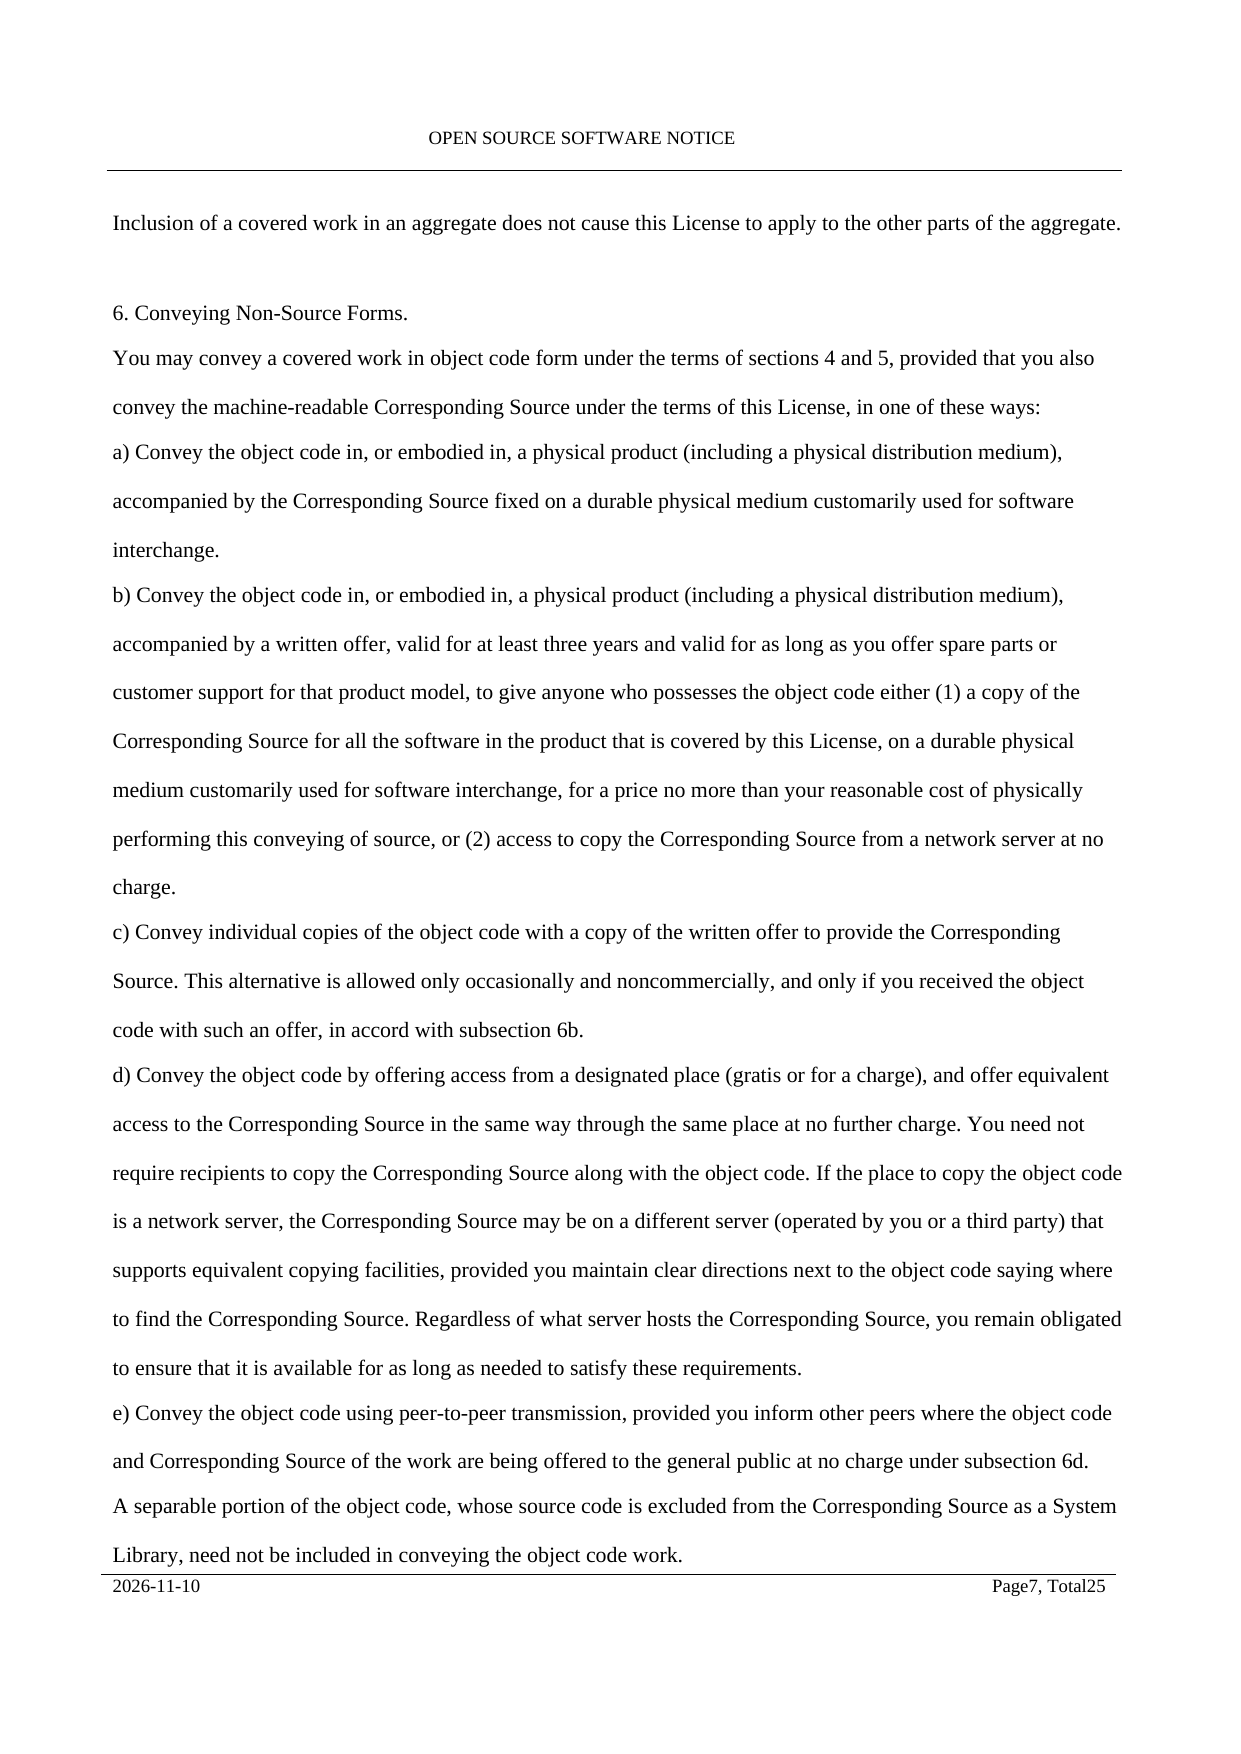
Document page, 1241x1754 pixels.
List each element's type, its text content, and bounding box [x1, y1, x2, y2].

text 6. Conveying Non-Source Forms. [112, 297, 1128, 329]
text d) Convey the object code by offering access from a designated place (gratis or for a charge), and offer equivalent access to the Corresponding Source in the same way through the same place at no further charge. You need not require recipients to copy the Corresponding Source along with the object code. If the place to copy the object code is a network server, the Corresponding Source may be on a different server (operated by you or a third party) that supports equivalent copying facilities, provided you maintain clear directions next to the object code saying where to find the Corresponding Source. Regardless of what server hosts the Corresponding Source, you remain obligated to ensure that it is available for as long as needed to satisfy these requirements. [112, 1058, 1128, 1383]
text A separable portion of the object code, whose source code is excluded from the Corresponding Source as a System Library, need not be included in conveying the object code work. [112, 1490, 1128, 1571]
text a) Convey the object code in, or embodied in, a physical product (including a physical distribution medium), accompanied by the Corresponding Source fixed on a durable physical medium customarily used for software interchange. [112, 436, 1128, 566]
text You may convey a covered work in object code form under the terms of sections 4 and 5, provided that you also convey the machine-readable Corresponding Source under the terms of this License, in one of these ways: [112, 342, 1128, 423]
text e) Convey the object code using peer-to-peer transmission, provided you inform other peers where the object code and Corresponding Source of the work are being offered to the general public at no charge under subsection 6d. [112, 1396, 1128, 1477]
text b) Convey the object code in, or embodied in, a physical product (including a physical distribution medium), accompanied by a written offer, valid for at least three years and valid for as long as you offer spare parts or customer support for that product model, to give anyone who possesses the object code either (1) a copy of the Corresponding Source for all the software in the product that is covered by this License, on a durable physical medium customarily used for software interchange, for a price no more than your reasonable cost of physically performing this conveying of source, or (2) access to copy the Corresponding Source from a network server at no charge. [112, 578, 1128, 903]
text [112, 206, 1128, 239]
text c) Convey individual copies of the object code with a copy of the written offer to provide the Corresponding Source. This alternative is allowed only occasionally and noncommercially, and only if you received the object code with such an offer, in accord with subsection 6b. [112, 916, 1128, 1046]
